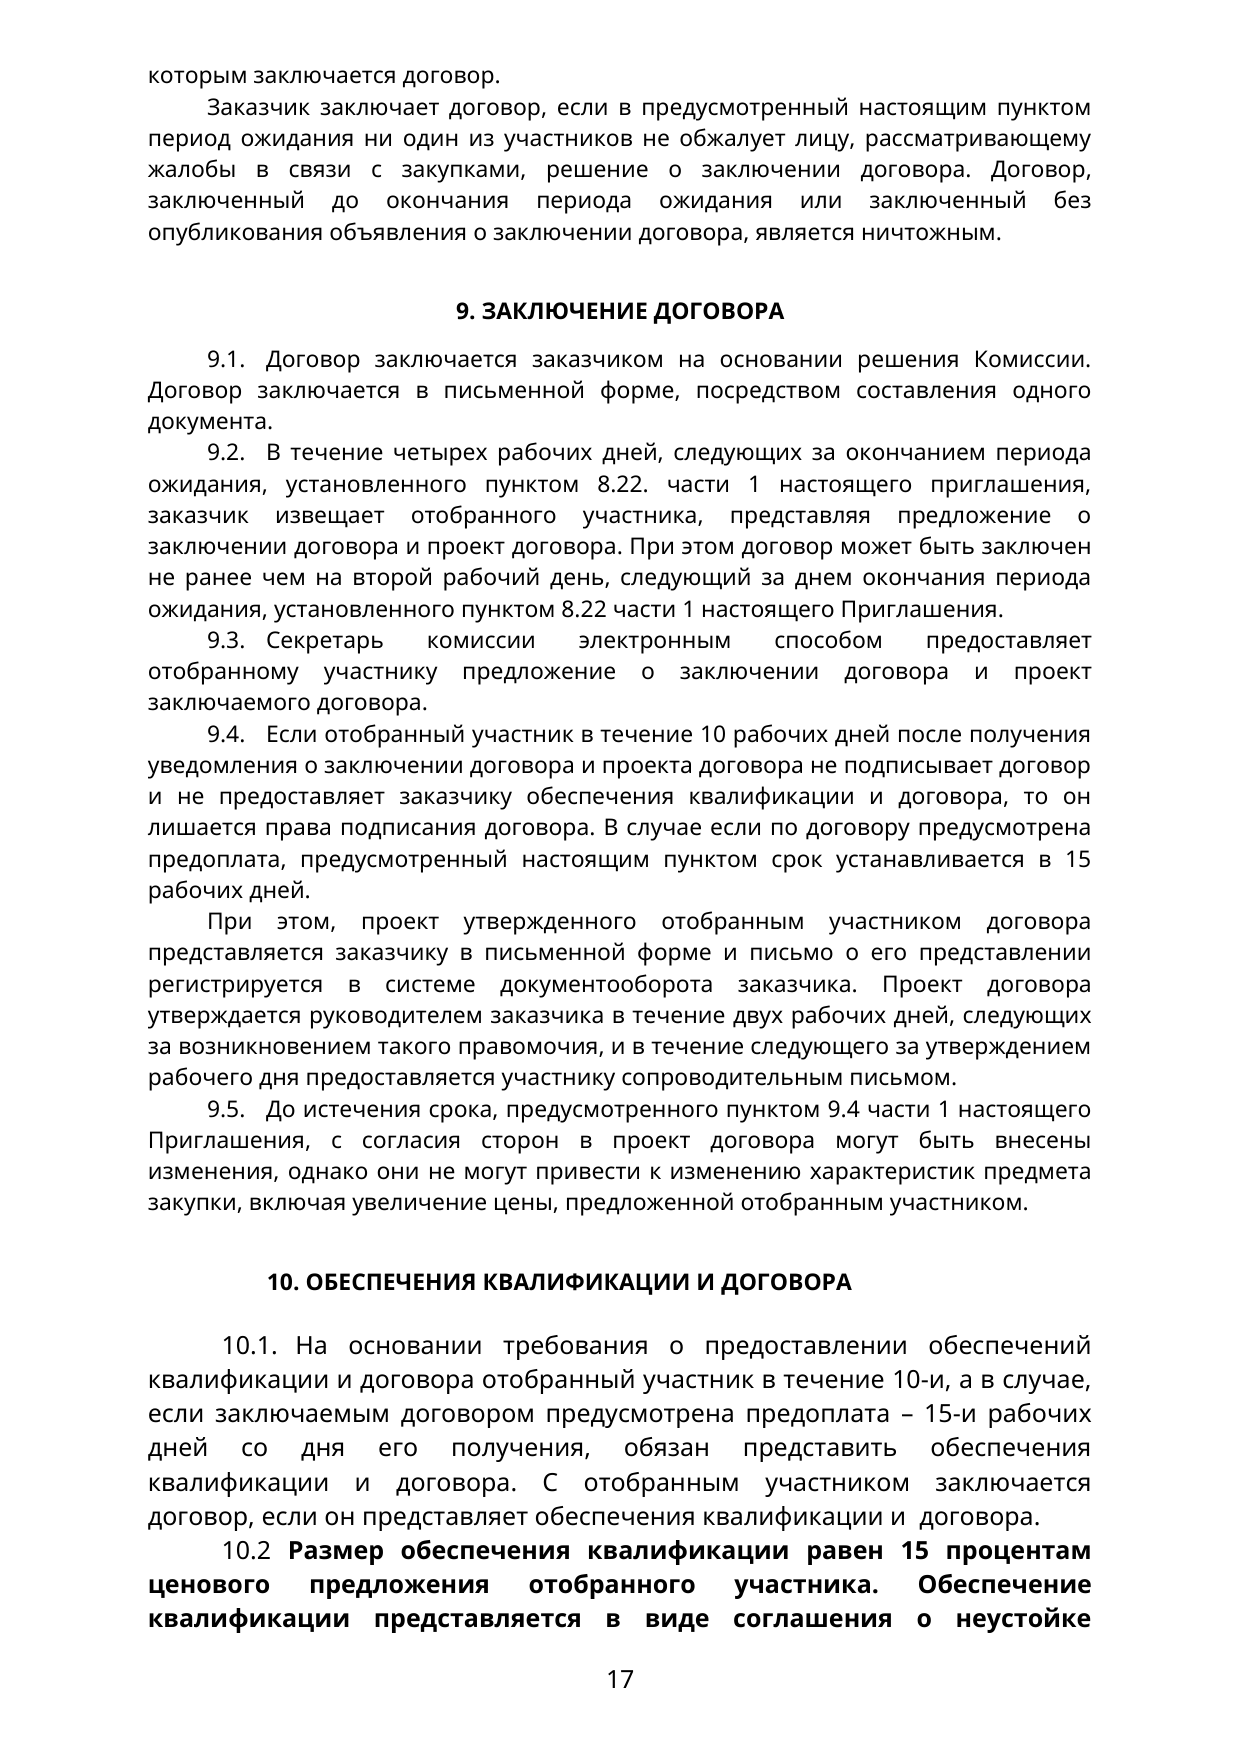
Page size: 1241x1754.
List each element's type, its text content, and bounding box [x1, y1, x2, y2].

text 9. ЗАКЛЮЧЕНИЕ ДОГОВОРА [148, 294, 1092, 326]
text 10.1. На основании требования о предоставлении обеспечений квалификации и договора отобранный участник в течение 10-и, а в случае, если заключаемым договором предусмотрена предоплата – 15-и рабочих дней со дня его получения, обязан представить обеспечения квалификации и договора. С отобранным участником заключается договор, если он представляет обеспечения квалификации и договора. [148, 1328, 1092, 1532]
text 9.2. В течение четырех рабочих дней, следующих за окончанием периода ожидания, установленного пунктом 8.22. части 1 настоящего приглашения, заказчик извещает отобранного участника, представляя предложение о заключении договора и проект договора. При этом договор может быть заключен не ранее чем на второй рабочий день, следующий за днем окончания периода ожидания, установленного пунктом 8.22 части 1 настоящего Приглашения. [148, 436, 1092, 624]
text При этом, проект утвержденного отобранным участником договора представляется заказчику в письменной форме и письмо о его представлении регистрируется в системе документооборота заказчика. Проект договора утверждается руководителем заказчика в течение двух рабочих дней, следующих за возникновением такого правомочия, и в течение следующего за утверждением рабочего дня предоставляется участнику сопроводительным письмом. [148, 905, 1092, 1092]
text 10. ОБЕСПЕЧЕНИЯ КВАЛИФИКАЦИИ И ДОГОВОРА [148, 1265, 1092, 1297]
text 9.4. Если отобранный участник в течение 10 рабочих дней после получения уведомления о заключении договора и проекта договора не подписывает договор и не предоставляет заказчику обеспечения квалификации и договора, то он лишается права подписания договора. В случае если по договору предусмотрена предоплата, предусмотренный настоящим пунктом срок устанавливается в 15 рабочих дней. [148, 717, 1092, 905]
text Заказчик заключает договор, если в предусмотренный настоящим пунктом период ожидания ни один из участников не обжалует лицу, рассматривающему жалобы в связи с закупками, решение о заключении договора. Договор, заключенный до окончания периода ожидания или заключенный без опубликования объявления о заключении договора, является ничтожным. [148, 90, 1092, 247]
text 9.3. Секретарь комиссии электронным способом предоставляет отобранному участнику предложение о заключении договора и проект заключаемого договора. [148, 624, 1092, 717]
text 9.1. Договор заключается заказчиком на основании решения Комиссии. Договор заключается в письменной форме, посредством составления одного документа. [148, 342, 1092, 436]
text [148, 1532, 1092, 1634]
text 9.5. До истечения срока, предусмотренного пунктом 9.4 части 1 настоящего Приглашения, с согласия сторон в проект договора могут быть внесены изменения, однако они не могут привести к изменению характеристик предмета закупки, включая увеличение цены, предложенной отобранным участником. [148, 1092, 1092, 1217]
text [148, 59, 1092, 90]
